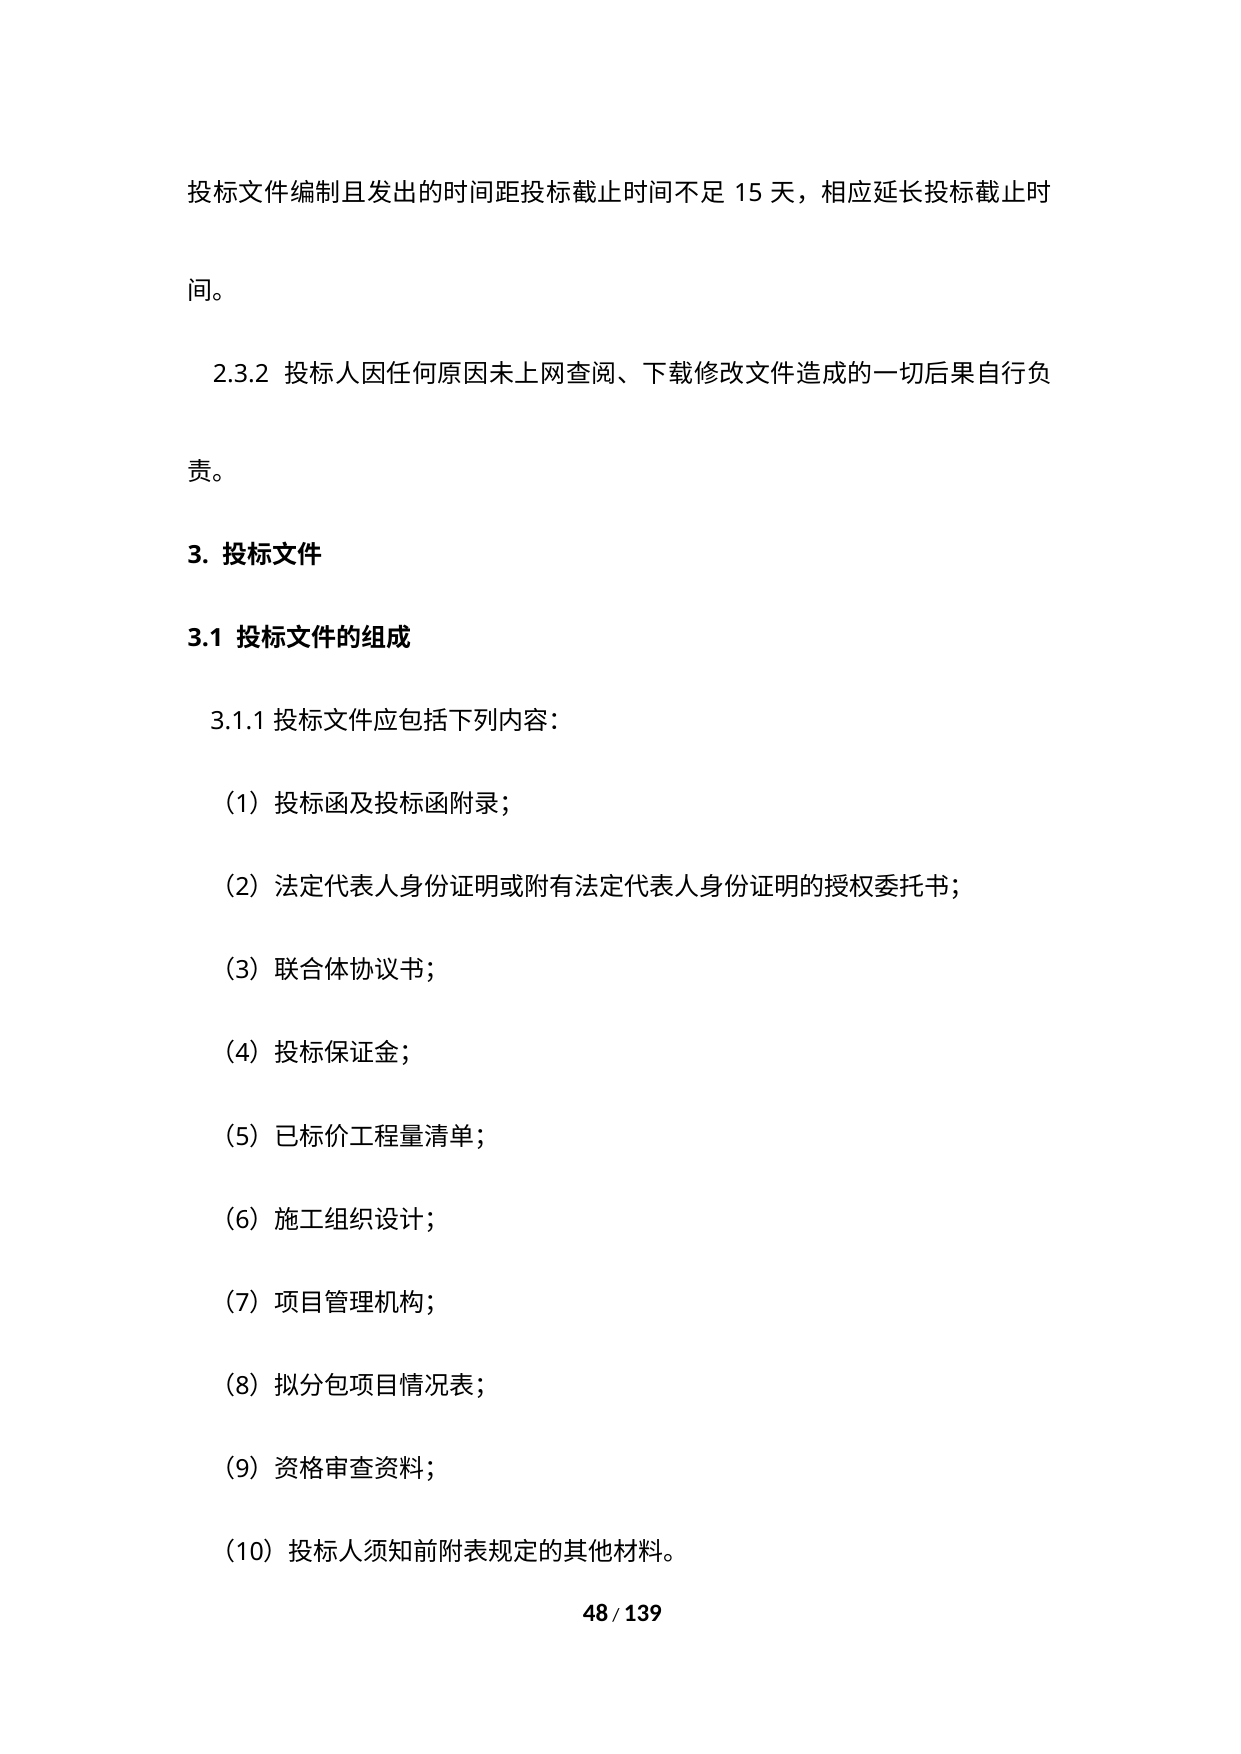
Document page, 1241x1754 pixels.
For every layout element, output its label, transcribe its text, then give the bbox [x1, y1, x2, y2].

text （2）法定代表人身份证明或附有法定代表人身份证明的授权委托书； [187, 852, 1053, 917]
text （5）已标价工程量清单； [187, 1102, 1053, 1167]
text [187, 158, 1053, 321]
text 3.1.1 投标文件应包括下列内容： [187, 686, 1053, 751]
text （7）项目管理机构； [187, 1268, 1053, 1333]
text 3.1 投标文件的组成 [187, 603, 1053, 668]
text （8）拟分包项目情况表； [187, 1351, 1053, 1416]
text （10）投标人须知前附表规定的其他材料。 [187, 1517, 1053, 1582]
text （6）施工组织设计； [187, 1185, 1053, 1250]
text （4）投标保证金； [187, 1018, 1053, 1083]
text （1）投标函及投标函附录； [187, 769, 1053, 834]
text 2.3.2 投标人因任何原因未上网查阅、下载修改文件造成的一切后果自行负责。 [187, 339, 1053, 502]
text 3. 投标文件 [187, 520, 1053, 585]
text （3）联合体协议书； [187, 935, 1053, 1000]
text （9）资格审查资料； [187, 1434, 1053, 1499]
